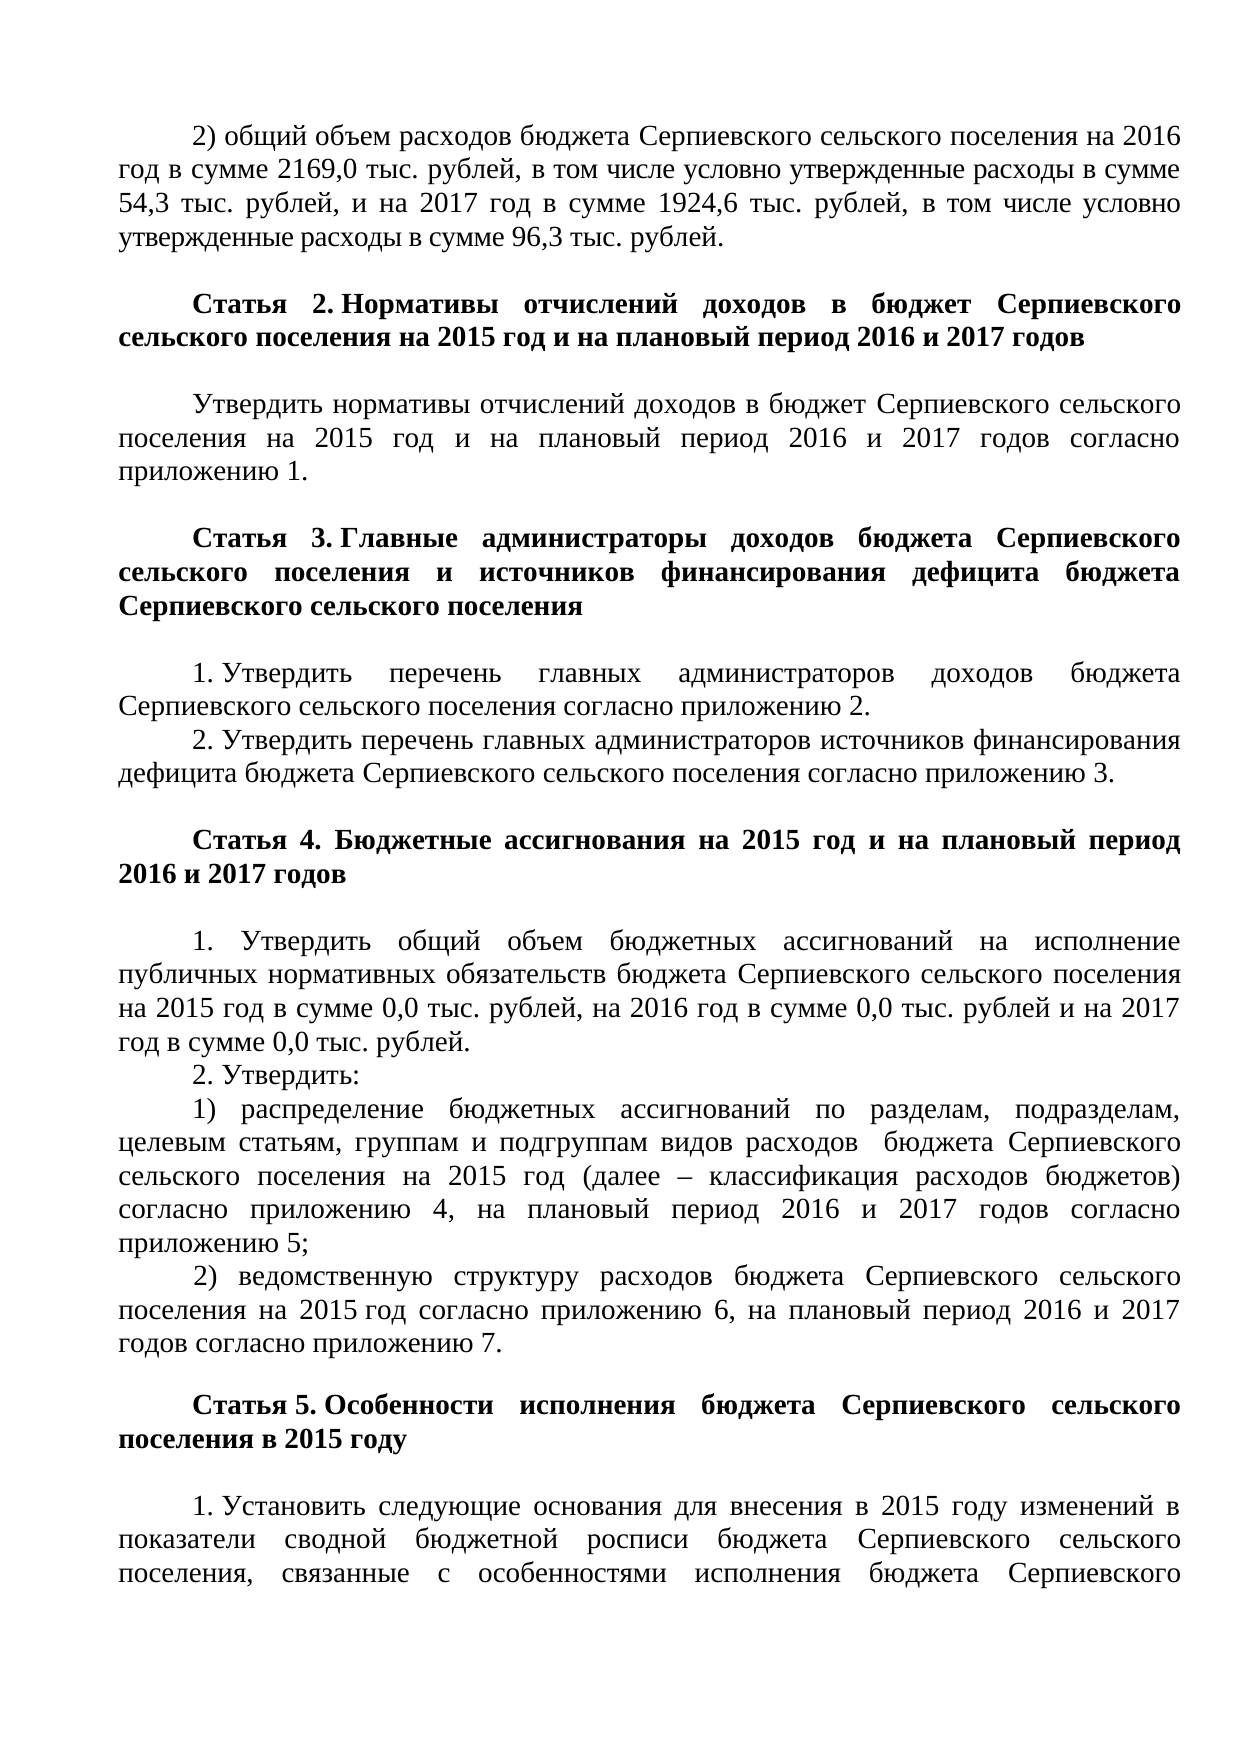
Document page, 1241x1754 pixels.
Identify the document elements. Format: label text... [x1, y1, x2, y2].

text 2. Утвердить перечень главных администраторов источников финансирования дефицита бюджета Серпиевского сельского поселения согласно приложению 3. [118, 722, 1181, 789]
text 1. Утвердить общий объем бюджетных ассигнований на исполнение публичных нормативных обязательств бюджета Серпиевского сельского поселения на 2015 год в сумме 0,0 тыс. рублей, на 2016 год в сумме 0,0 тыс. рублей и на 2017 год в сумме 0,0 тыс. рублей. [118, 923, 1181, 1057]
text Статья 2. Нормативы отчислений доходов в бюджет Серпиевского сельского поселения на 2015 год и на плановый период 2016 и 2017 годов [118, 286, 1181, 353]
text 1) распределение бюджетных ассигнований по разделам, подразделам, целевым статьям, группам и подгруппам видов расходов бюджета Серпиевского сельского поселения на 2015 год (далее – классификация расходов бюджетов) согласно приложению 4, на плановый период 2016 и 2017 годов согласно приложению 5; [118, 1091, 1181, 1258]
text 2) общий объем расходов бюджета Серпиевского сельского поселения на 2016 год в сумме 2169,0 тыс. рублей, в том числе условно утвержденные расходы в сумме 54,3 тыс. рублей, и на 2017 год в сумме 1924,6 тыс. рублей, в том числе условно утвержденные расходы в сумме 96,3 тыс. рублей. [118, 118, 1181, 252]
text Статья 4. Бюджетные ассигнования на 2015 год и на плановый период 2016 и 2017 годов [118, 822, 1181, 889]
text Утвердить нормативы отчислений доходов в бюджет Серпиевского сельского поселения на 2015 год и на плановый период 2016 и 2017 годов согласно приложению 1. [118, 386, 1181, 487]
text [118, 1488, 1181, 1588]
text Статья 5. Особенности исполнения бюджета Серпиевского сельского поселения в 2015 году [118, 1387, 1181, 1454]
text 2. Утвердить: [118, 1057, 1181, 1091]
text 2) ведомственную структуру расходов бюджета Серпиевского сельского поселения на 2015 год согласно приложению 6, на плановый период 2016 и 2017 годов согласно приложению 7. [118, 1258, 1181, 1359]
text 1. Утвердить перечень главных администраторов доходов бюджета Серпиевского сельского поселения согласно приложению 2. [118, 655, 1181, 722]
text Статья 3. Главные администраторы доходов бюджета Серпиевского сельского поселения и источников финансирования дефицита бюджета Серпиевского сельского поселения [118, 521, 1181, 621]
